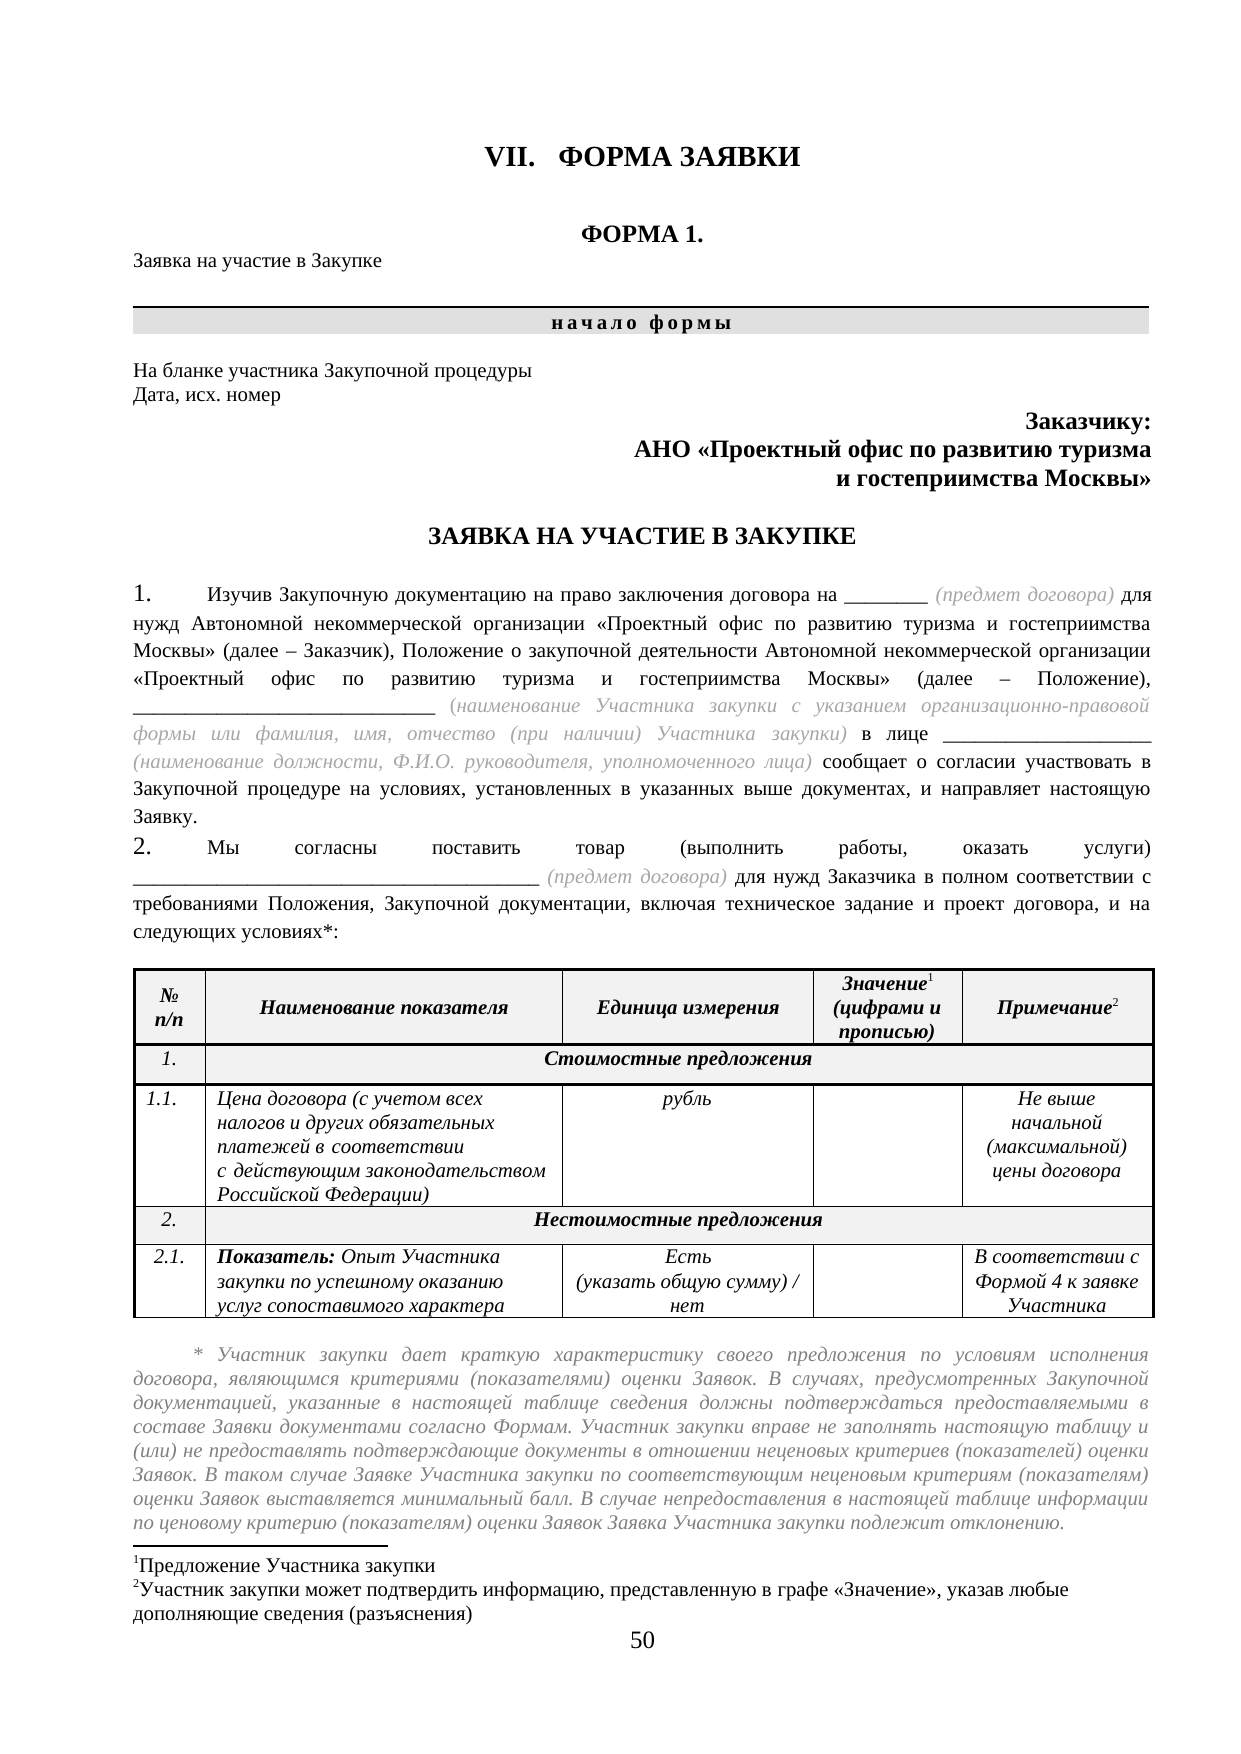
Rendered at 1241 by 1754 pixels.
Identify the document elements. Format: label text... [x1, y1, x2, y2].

table_cell 2.1. [136, 1245, 205, 1317]
list Мы согласны поставить товар (выполнить работы, оказать услуги) _______________________________________ (предмет договора) для нужд Заказчика в полном соответствии с требованиями Положения, Закупочной документации, включая техническое задание и проект договора, и на следующих условиях*: [133, 831, 1152, 943]
text ФОРМА 1. [133, 219, 1152, 248]
table_cell Не выше начальной (максимальной) цены договора [963, 1086, 1152, 1206]
text Заявка на участие в Закупке [133, 248, 1152, 272]
table_cell 1.1. [136, 1086, 205, 1206]
table_cell Показатель: Опыт Участника закупки по успешному оказанию услуг сопоставимого характера [206, 1245, 562, 1317]
list ФОРМА ЗАЯВКИ [133, 139, 1152, 172]
text и гостеприимства Москвы» [133, 463, 1152, 492]
table_cell Цена договора (с учетом всех налогов и других обязательных платежей в соответствии с действующим законодательством Российской Федерации) [206, 1086, 562, 1206]
table_header Примечание [963, 971, 1152, 1043]
table_cell [814, 1086, 962, 1206]
text На бланке участника Закупочной процедуры [133, 358, 1152, 382]
table_cell Стоимостные предложения [206, 1046, 1152, 1082]
table_header Наименование показателя [206, 971, 562, 1043]
table_cell 2. [136, 1207, 205, 1243]
table_cell 1. [136, 1046, 205, 1082]
table_cell Есть (указать общую сумму) / нет [563, 1245, 813, 1317]
table_cell В соответствии с Формой 4 к заявке Участника [963, 1245, 1152, 1317]
table_header Значение (цифрами и прописью) [814, 971, 962, 1043]
text Заказчику: [133, 406, 1152, 434]
text * Участник закупки дает краткую характеристику своего предложения по условиям исполнения договора, являющимся критериями (показателями) оценки Заявок. В случаях, предусмотренных Закупочной документацией, указанные в настоящей таблице сведения должны подтверждаться предоставляемыми в составе Заявки документами согласно Формам. Участник закупки вправе не заполнять настоящую таблицу и (или) не предоставлять подтверждающие документы в отношении неценовых критериев (показателей) оценки Заявок. В таком случае Заявке Участника закупки по соответствующим неценовым критериям (показателям) оценки Заявок выставляется минимальный балл. В случае непредоставления в настоящей таблице информации по ценовому критерию (показателям) оценки Заявок Заявка Участника закупки подлежит отклонению. [133, 1342, 1152, 1534]
table_cell Нестоимостные предложения [206, 1207, 1152, 1243]
text Дата, исх. номер [133, 382, 1152, 406]
table_header Единица измерения [563, 971, 813, 1043]
text ЗАЯВКА НА УЧАСТИЕ В ЗАКУПКЕ [133, 521, 1152, 549]
table_cell [814, 1245, 962, 1317]
table_cell рубль [563, 1086, 813, 1206]
table_header № п/п [136, 971, 205, 1043]
list Изучив Закупочную документацию на право заключения договора на ________ (предмет договора) для нужд Автономной некоммерческой организации «Проектный офис по развитию туризма и гостеприимства Москвы» (далее – Заказчик), Положение о закупочной деятельности Автономной некоммерческой организации «Проектный офис по развитию туризма и гостеприимства Москвы» (далее – Положение), _____________________________ (наименование Участника закупки с указанием организационно-правовой формы или фамилия, имя, отчество (при наличии) Участника закупки) в лице ____________________ (наименование должности, Ф.И.О. руководителя, уполномоченного лица) сообщает о согласии участвовать в Закупочной процедуре на условиях, установленных в указанных выше документах, и направляет настоящую Заявку. [133, 578, 1152, 828]
text АНО «Проектный офис по развитию туризма [133, 434, 1152, 463]
text начало формы [133, 308, 1149, 334]
